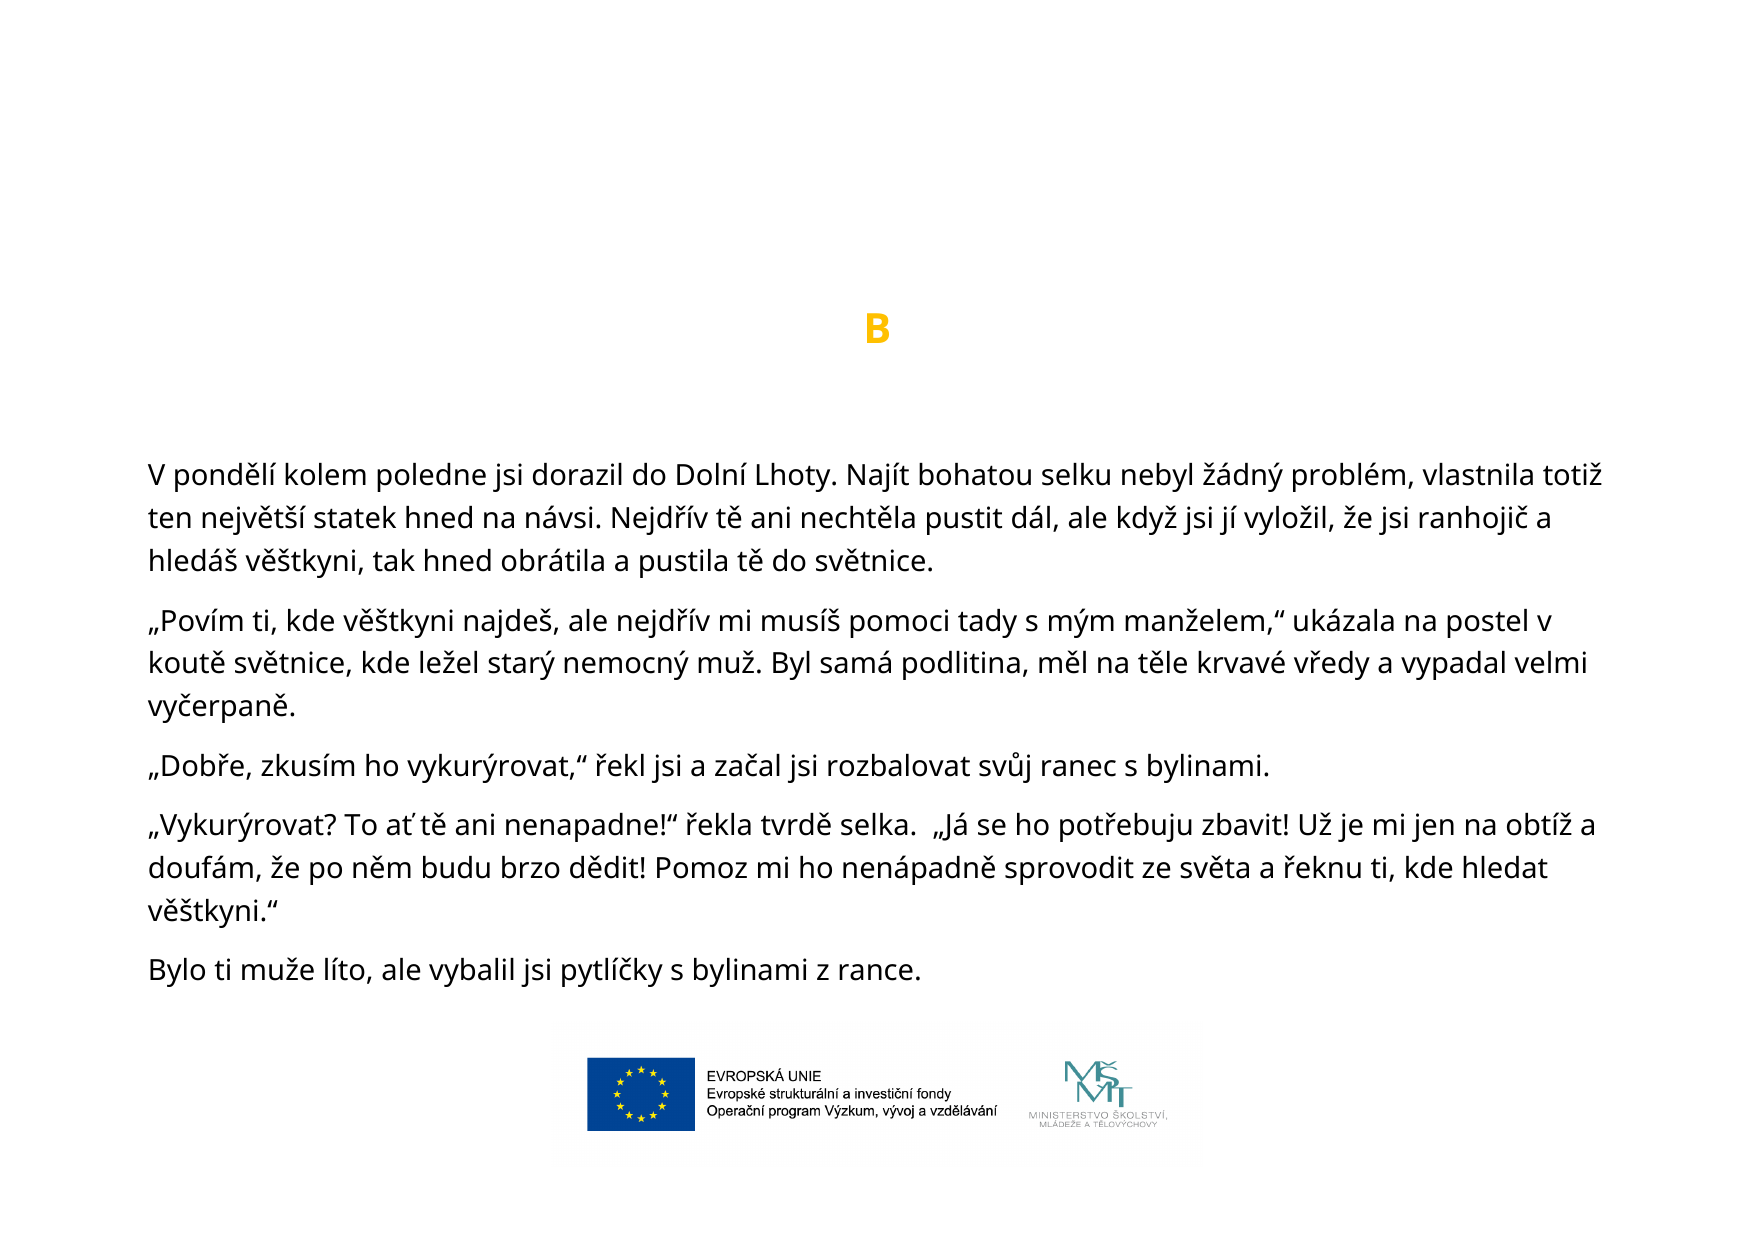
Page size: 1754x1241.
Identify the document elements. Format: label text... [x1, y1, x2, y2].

text „Povím ti, kde věštkyni najdeš, ale nejdřív mi musíš pomoci tady s mým manželem,“ ukázala na postel v koutě světnice, kde ležel starý nemocný muž. Byl samá podlitina, měl na těle krvavé vředy a vypadal velmi vyčerpaně. [148, 600, 1606, 725]
text B [148, 299, 1606, 356]
text Bylo ti muže líto, ale vybalil jsi pytlíčky s bylinami z rance. [148, 949, 1606, 989]
text „Dobře, zkusím ho vykurýrovat,“ řekl jsi a začal jsi rozbalovat svůj ranec s bylinami. [148, 745, 1606, 784]
picture [551, 1021, 1203, 1167]
text V pondělí kolem poledne jsi dorazil do Dolní Lhoty. Najít bohatou selku nebyl žádný problém, vlastnila totiž ten největší statek hned na návsi. Nejdřív tě ani nechtěla pustit dál, ale když jsi jí vyložil, že jsi ranhojič a hledáš věštkyni, tak hned obrátila a pustila tě do světnice. [148, 455, 1606, 580]
text „Vykurýrovat? To ať tě ani nenapadne!“ řekla tvrdě selka. „Já se ho potřebuju zbavit! Už je mi jen na obtíž a doufám, že po něm budu brzo dědit! Pomoz mi ho nenápadně sprovodit ze světa a řeknu ti, kde hledat věštkyni.“ [148, 804, 1606, 930]
